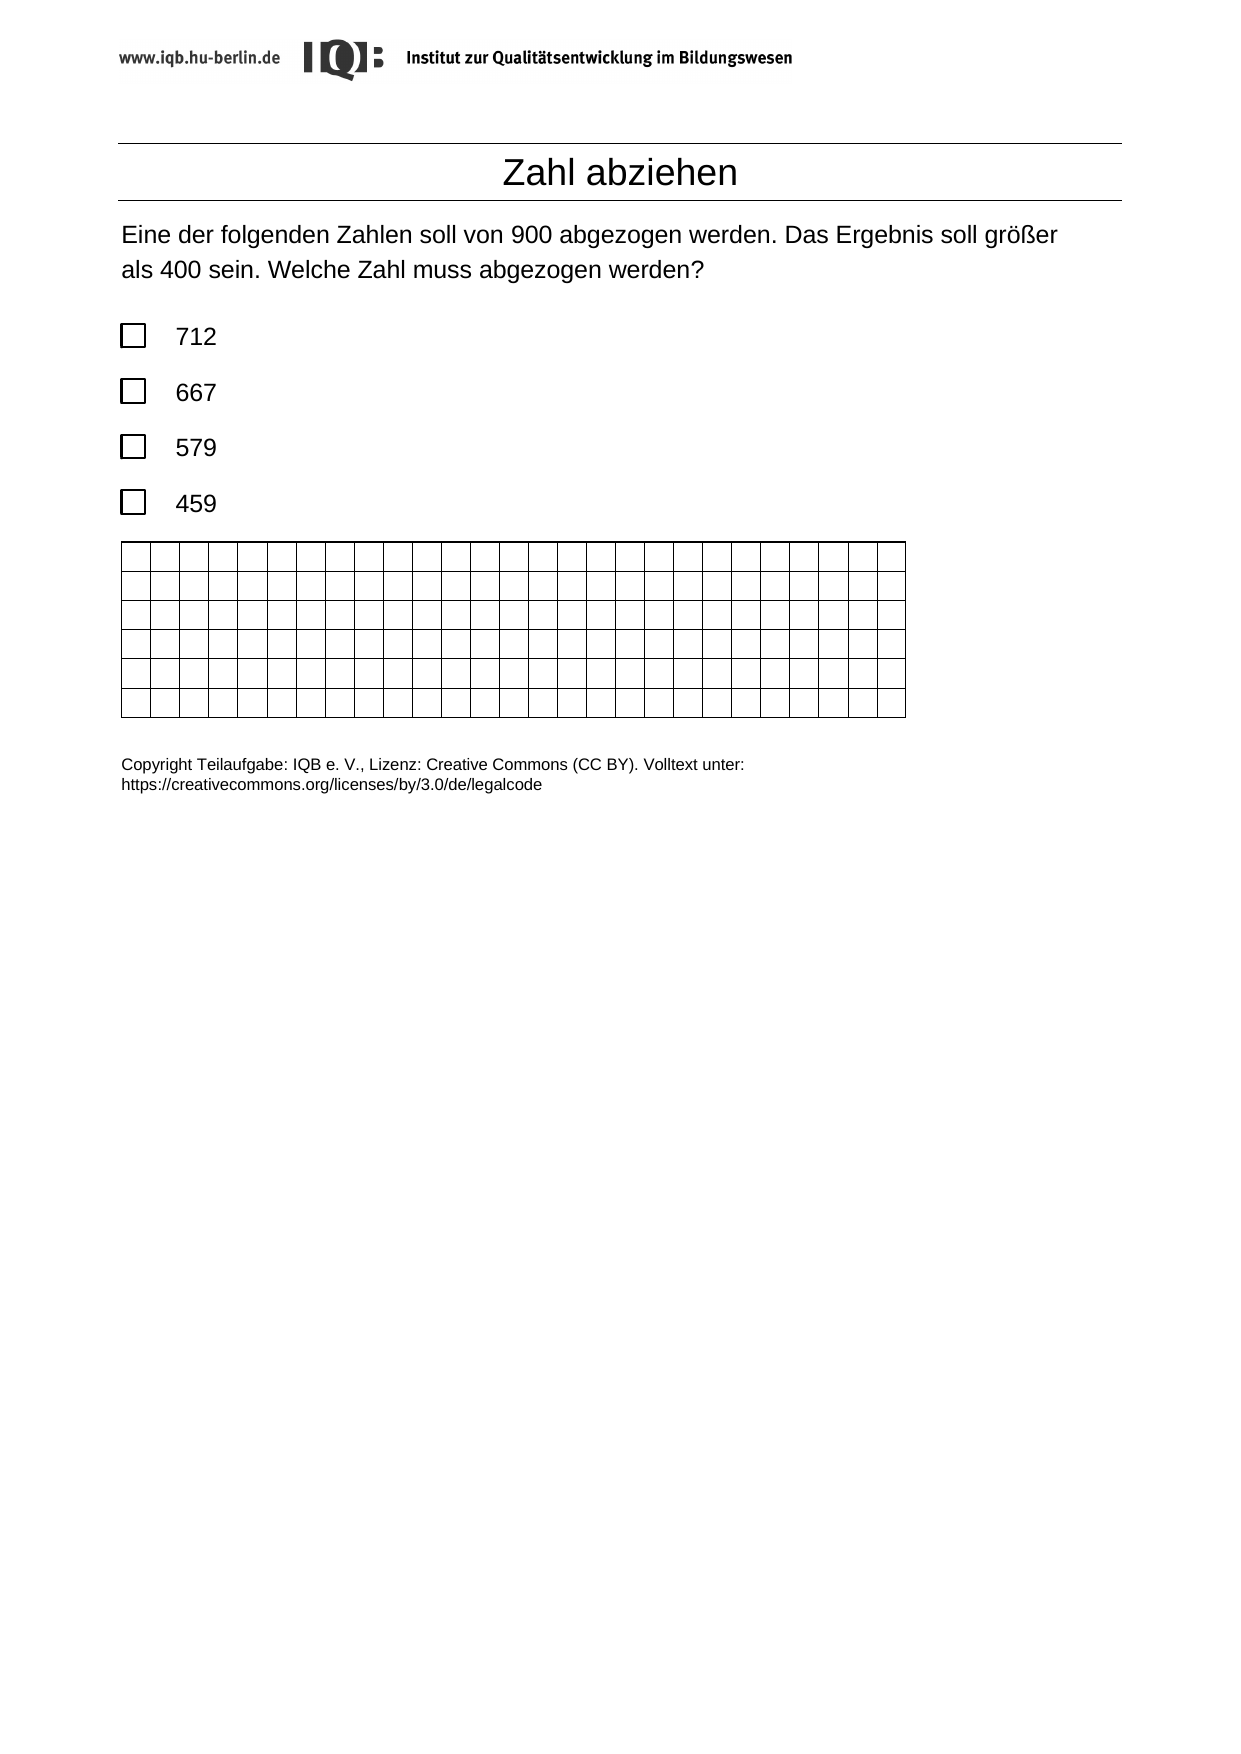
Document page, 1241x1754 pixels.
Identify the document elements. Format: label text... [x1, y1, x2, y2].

text Zahl abziehen [118, 144, 1122, 200]
